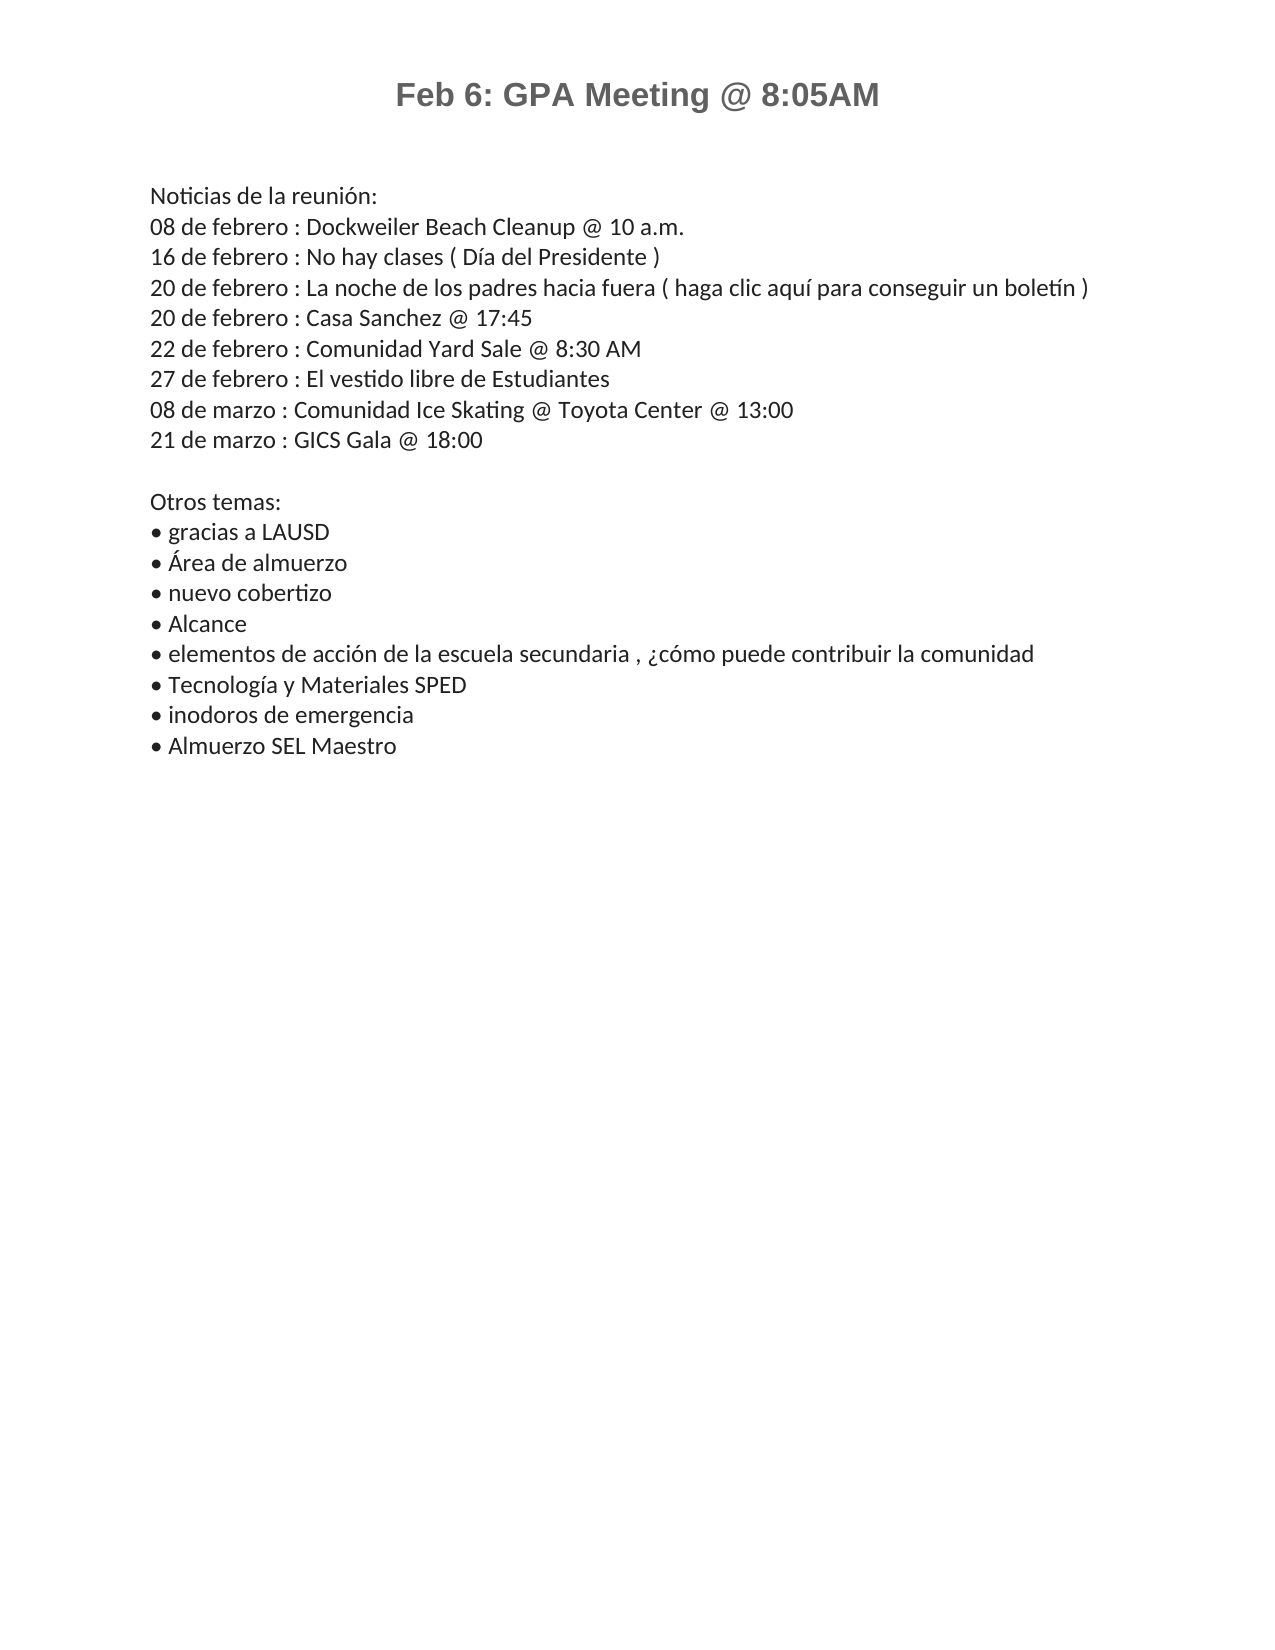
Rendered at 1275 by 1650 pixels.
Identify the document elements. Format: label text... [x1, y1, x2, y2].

text Noticias de la reunión: [150, 181, 1125, 211]
text • Alcance [150, 608, 1125, 638]
text • Almuerzo SEL Maestro [150, 730, 1125, 760]
text • inodoros de emergencia [150, 699, 1125, 730]
text • gracias a LAUSD [150, 516, 1125, 547]
text • Tecnología y Materiales SPED [150, 669, 1125, 699]
text • nuevo cobertizo [150, 577, 1125, 608]
text 22 de febrero : Comunidad Yard Sale @ 8:30 AM [150, 333, 1125, 364]
text 20 de febrero : Casa Sanchez @ 17:45 [150, 303, 1125, 333]
text 08 de marzo : Comunidad Ice Skating @ Toyota Center @ 13:00 [150, 394, 1125, 425]
text • elementos de acción de la escuela secundaria , ¿cómo puede contribuir la comunidad [150, 638, 1125, 669]
text 21 de marzo : GICS Gala @ 18:00 [150, 425, 1125, 455]
text 08 de febrero : Dockweiler Beach Cleanup @ 10 a.m. [150, 211, 1125, 242]
text 16 de febrero : No hay clases ( Día del Presidente ) [150, 242, 1125, 272]
text 20 de febrero : La noche de los padres hacia fuera ( haga clic aquí para conseguir un boletín ) [150, 272, 1125, 303]
text 27 de febrero : El vestido libre de Estudiantes [150, 364, 1125, 394]
text • Área de almuerzo [150, 547, 1125, 577]
text Otros temas: [150, 486, 1125, 516]
